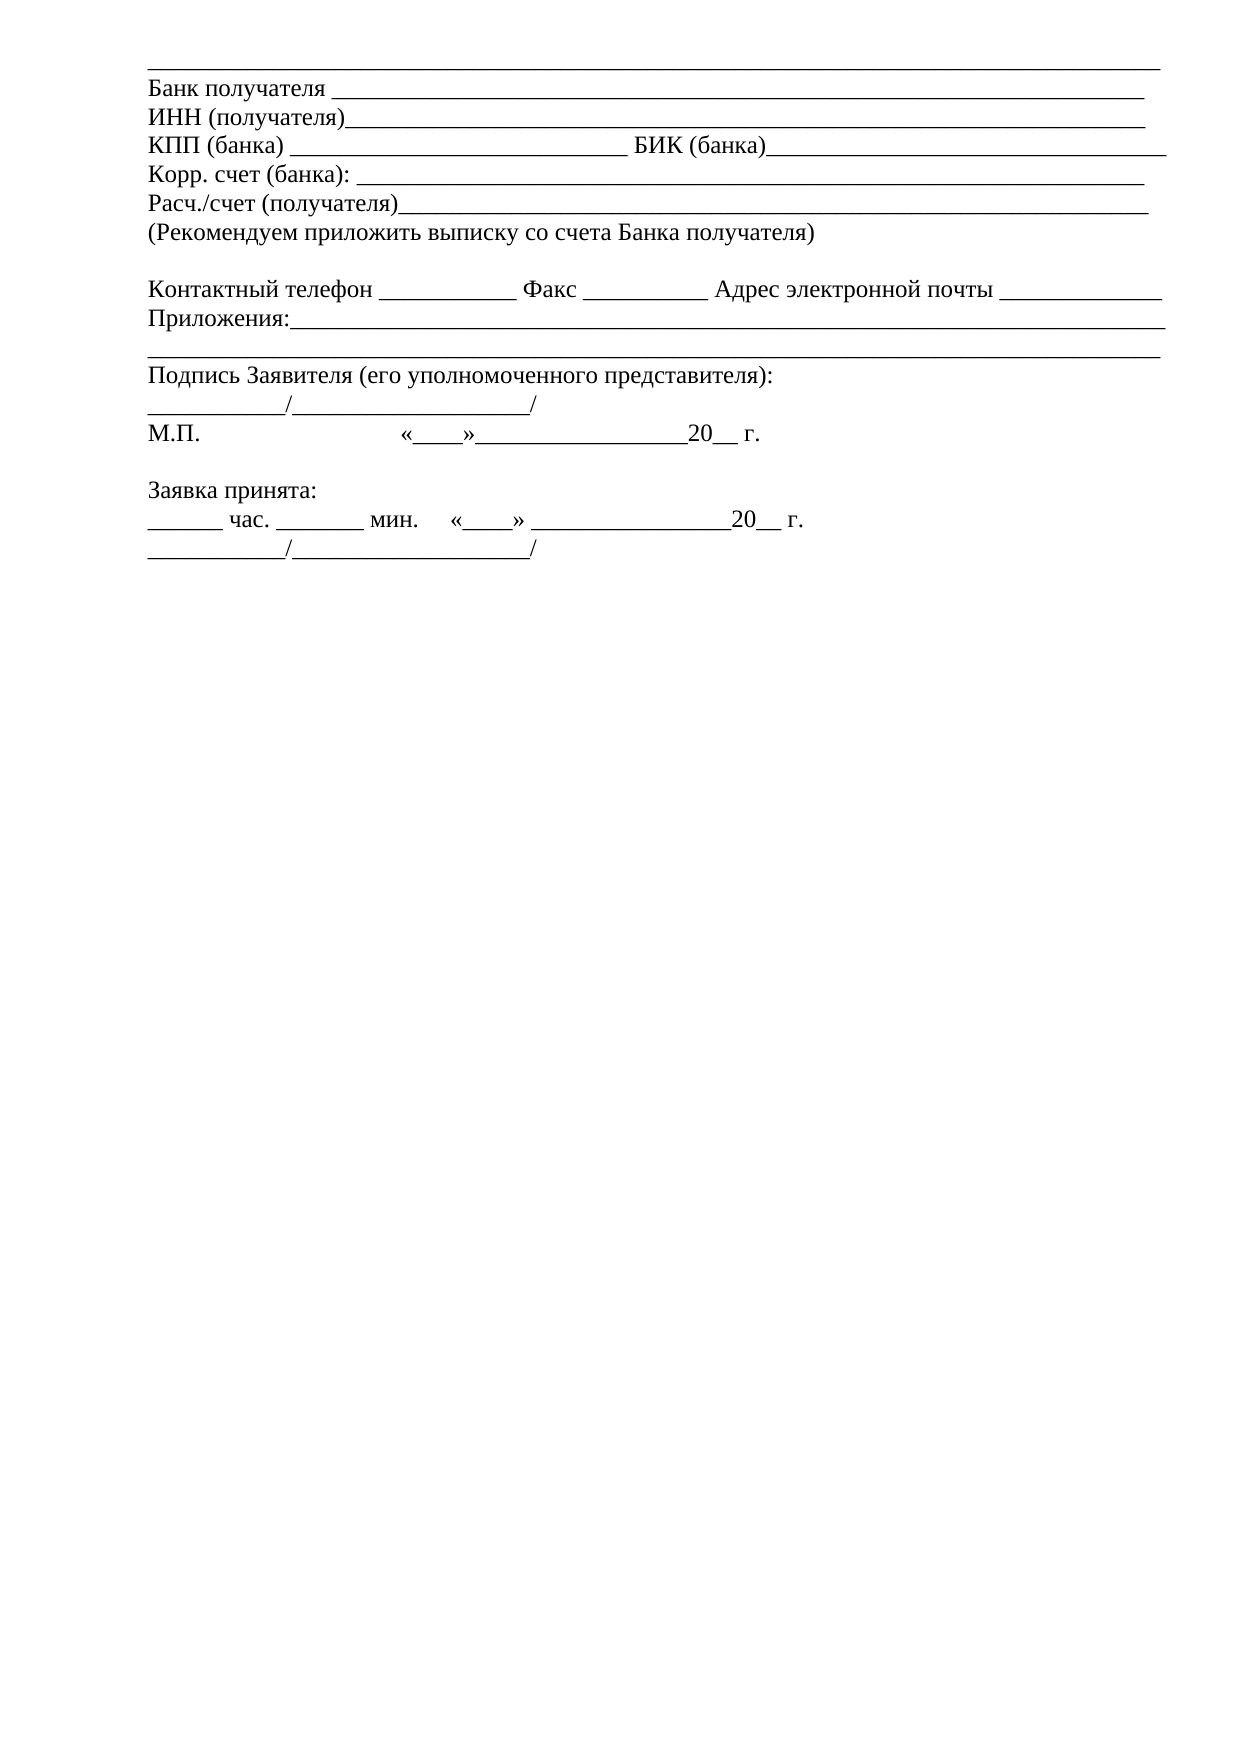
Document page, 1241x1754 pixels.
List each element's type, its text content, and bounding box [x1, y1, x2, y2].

text Приложения:______________________________________________________________________ [148, 303, 1167, 332]
text ___________/___________________/ [148, 533, 1167, 562]
text ______ час. _______ мин. «____» ________________20__ г. [148, 504, 1167, 533]
text Расч./счет (получателя)____________________________________________________________ [148, 188, 1167, 217]
text _________________________________________________________________________________ [148, 332, 1167, 361]
text Корр. счет (банка): _______________________________________________________________ [148, 159, 1167, 188]
text (Рекомендуем приложить выписку со счета Банка получателя) [148, 217, 1167, 246]
text Заявка принята: [148, 476, 1167, 504]
text ___________/___________________/ [148, 389, 1167, 418]
text ИНН (получателя)________________________________________________________________ [148, 102, 1167, 131]
text КПП (банка) ___________________________ БИК (банка)________________________________ [148, 131, 1167, 159]
text Банк получателя _________________________________________________________________ [148, 73, 1167, 102]
text _________________________________________________________________________________ [148, 44, 1167, 73]
text Контактный телефон ___________ Факс __________ Адрес электронной почты _____________ [148, 274, 1167, 303]
text Подпись Заявителя (его уполномоченного представителя): [148, 361, 1167, 389]
text М.П. «____»_________________20__ г. [148, 418, 1167, 447]
